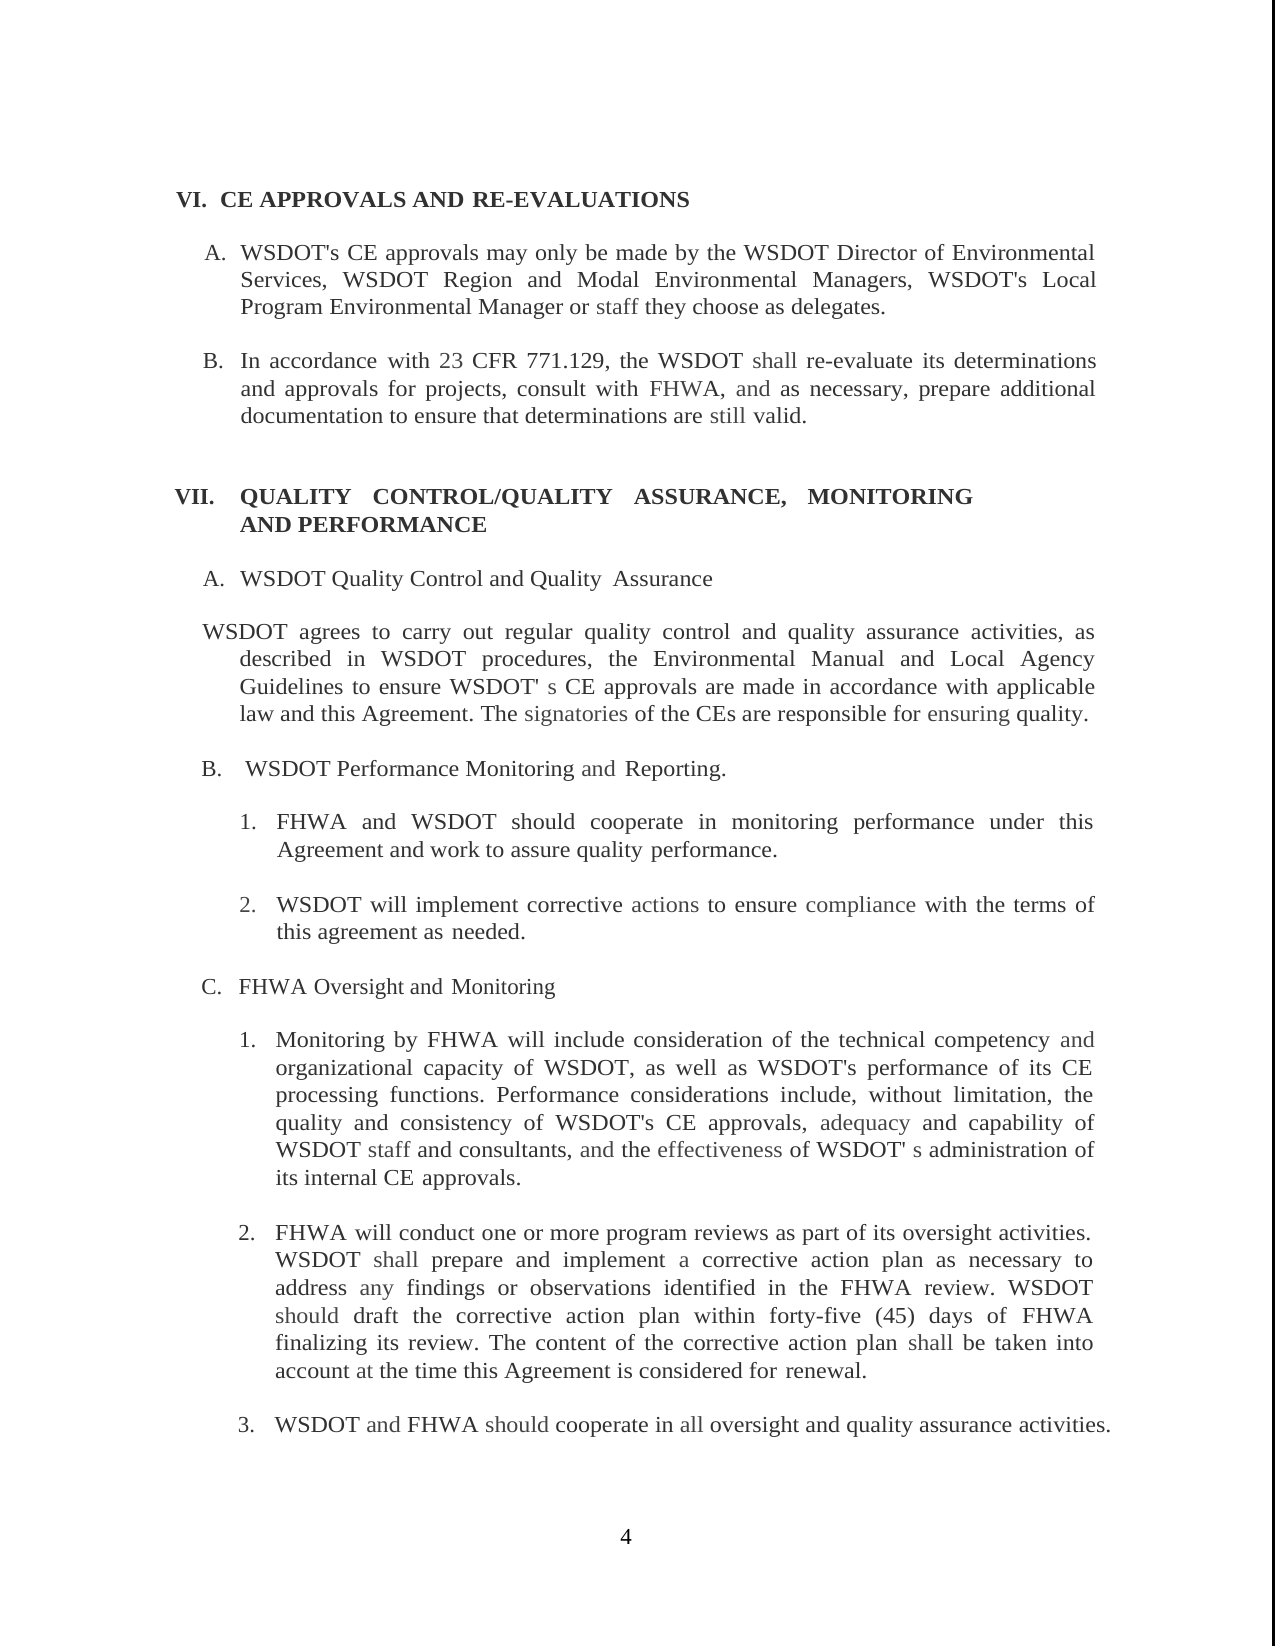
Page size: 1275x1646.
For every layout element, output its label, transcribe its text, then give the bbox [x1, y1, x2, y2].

list Monitoring by FHWA will include consideration of the technical competency and organizational capacity of WSDOT, as well as WSDOT's performance of its CE processing functions. Performance considerations include, without limitation, the quality and consistency of WSDOT's CE approvals, adequacy and capability of WSDOT staff and consultants, and the effectiveness of WSDOT' s administration of its internal CE approvals. [239, 1026, 1095, 1190]
list WSDOT and FHWA should cooperate in all oversight and quality assurance activities. [238, 1411, 1125, 1438]
subtitle CE APPROVALS AND RE-EVALUATIONS [176, 186, 1125, 212]
list WSDOT's CE approvals may only be made by the WSDOT Director of Environmental Services, WSDOT Region and Modal Environmental Managers, WSDOT's Local Program Environmental Manager or staff they choose as delegates. [204, 239, 1097, 320]
list WSDOT Quality Control and Quality Assurance [203, 565, 1125, 591]
text WSDOT agrees to carry out regular quality control and quality assurance activities, as described in WSDOT procedures, the Environmental Manual and Local Agency Guidelines to ensure WSDOT' s CE approvals are made in accordance with applicable law and this Agreement. The signatories of the CEs are responsible for ensuring quality. [202, 618, 1096, 727]
list FHWA Oversight and Monitoring [201, 973, 1125, 1000]
list WSDOT Performance Monitoring and Reporting. [201, 755, 1125, 782]
list FHWA and WSDOT should cooperate in monitoring performance under this Agreement and work to assure quality performance. [239, 808, 1095, 862]
list WSDOT will implement corrective actions to ensure compliance with the terms of this agreement as needed. [239, 891, 1095, 945]
subtitle QUALITY CONTROL/QUALITY ASSURANCE, MONITORING AND PERFORMANCE [174, 483, 973, 537]
list FHWA will conduct one or more program reviews as part of its oversight activities. WSDOT shall prepare and implement a corrective action plan as necessary to address any findings or observations identified in the FHWA review. WSDOT should draft the corrective action plan within forty-five (45) days of FHWA finalizing its review. The content of the corrective action plan shall be taken into account at the time this Agreement is considered for renewal. [238, 1219, 1093, 1383]
list In accordance with 23 CFR 771.129, the WSDOT shall re-evaluate its determinations and approvals for projects, consult with FHWA, and as necessary, prepare additional documentation to ensure that determinations are still valid. [203, 347, 1097, 429]
